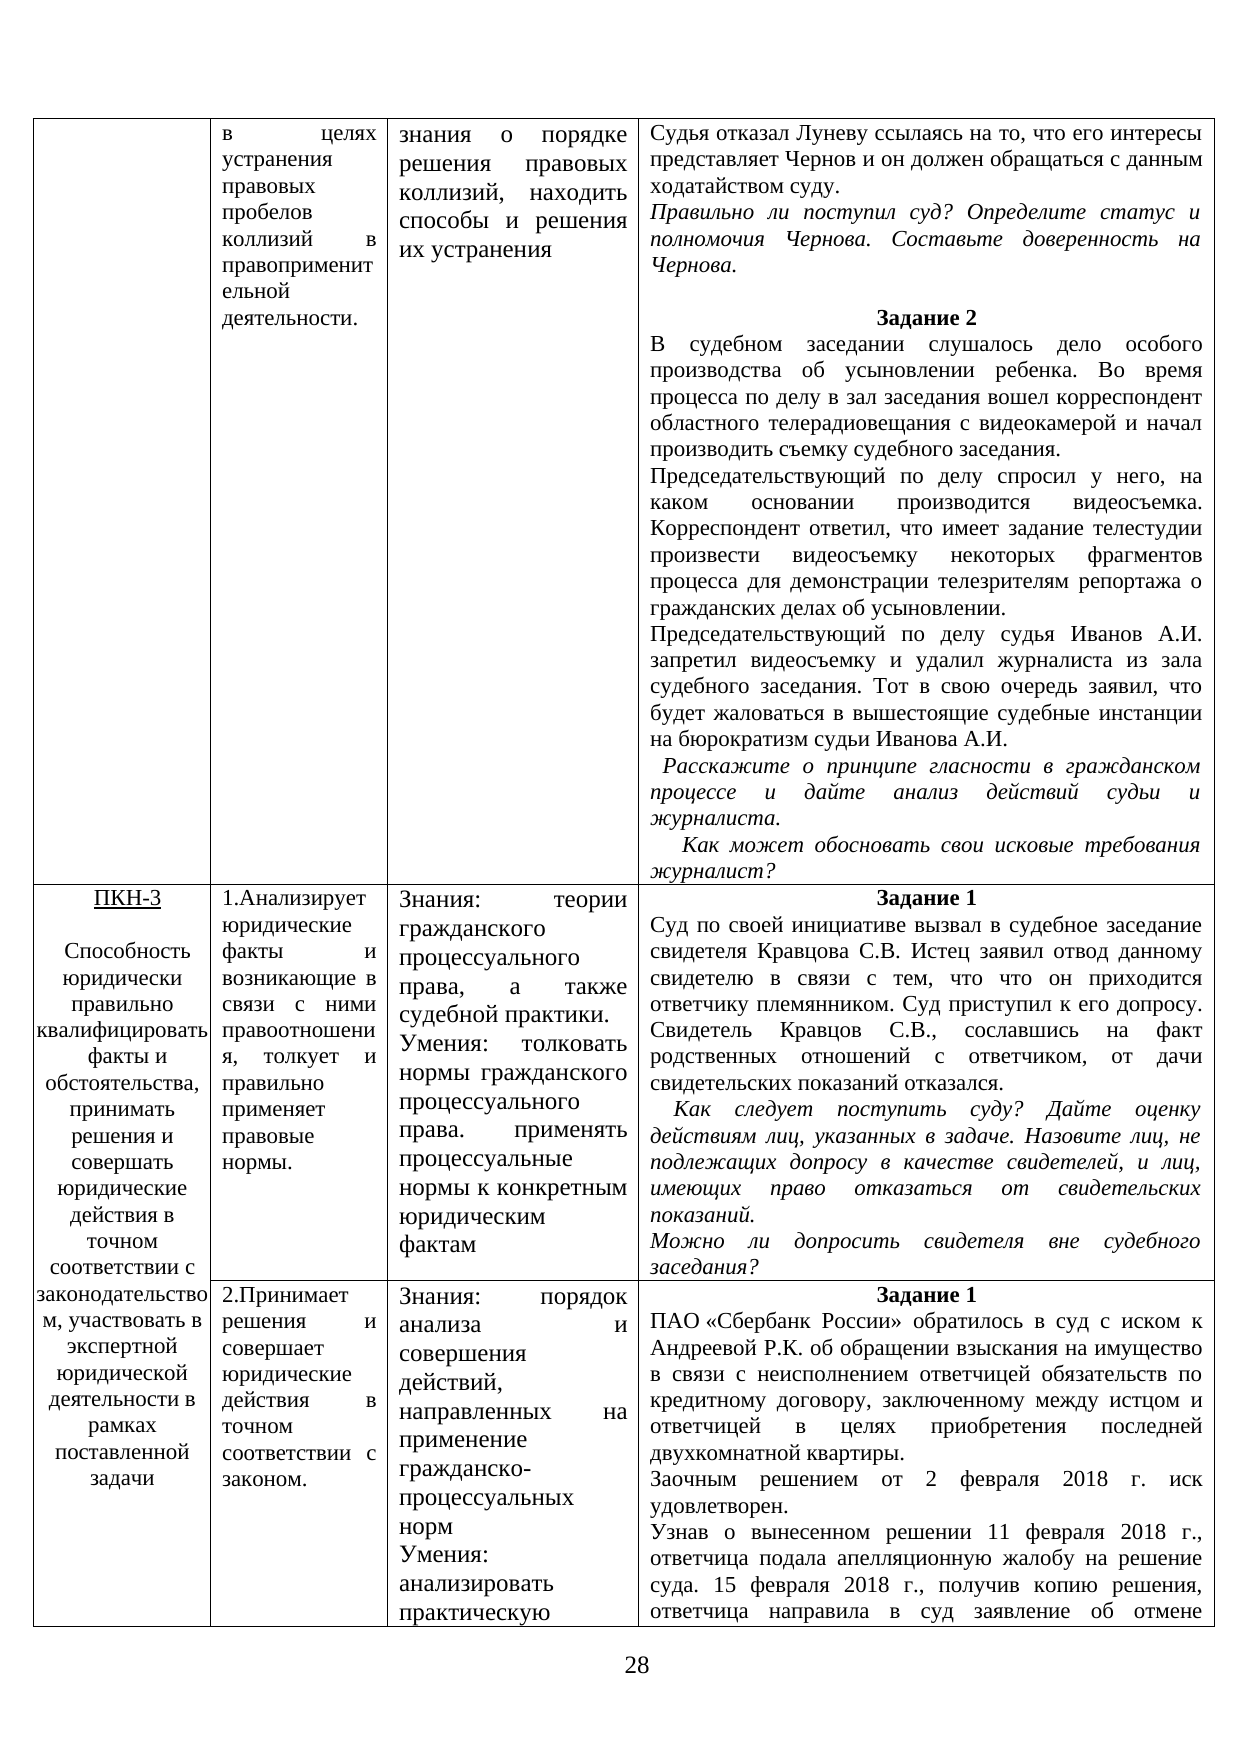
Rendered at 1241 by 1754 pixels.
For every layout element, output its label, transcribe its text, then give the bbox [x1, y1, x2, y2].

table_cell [388, 1281, 638, 1626]
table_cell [211, 119, 387, 883]
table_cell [639, 119, 1214, 883]
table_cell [639, 1281, 1214, 1626]
table_cell ПКН-3 Способность юридически правильно квалифицировать факты и обстоятельства, принимать решения и совершать юридические действия в точном соответствии с законодательством, участвовать в экспертной юридической деятельности в рамках поставленной задачи [34, 885, 210, 1626]
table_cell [388, 119, 638, 883]
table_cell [211, 1281, 387, 1626]
table_cell 1.Анализирует юридические факты и возникающие в связи с ними правоотношения, толкует и правильно применяет правовые нормы. [211, 885, 387, 1280]
table_cell Задание 1 Суд по своей инициативе вызвал в судебное заседание свидетеля Кравцова С.В. Истец заявил отвод данному свидетелю в связи с тем, что что он приходится ответчику племянником. Суд приступил к его допросу. Свидетель Кравцов С.В., сославшись на факт родственных отношений с ответчиком, от дачи свидетельских показаний отказался. Как следует поступить суду? Дайте оценку действиям лиц, указанных в задаче. Назовите лиц, не подлежащих допросу в качестве свидетелей, и лиц, имеющих право отказаться от свидетельских показаний. Можно ли допросить свидетеля вне судебного заседания? [639, 885, 1214, 1280]
table_cell Знания: теории гражданского процессуального права, а также судебной практики. Умения: толковать нормы гражданского процессуального права. применять процессуальные нормы к конкретным юридическим фактам [388, 885, 638, 1280]
